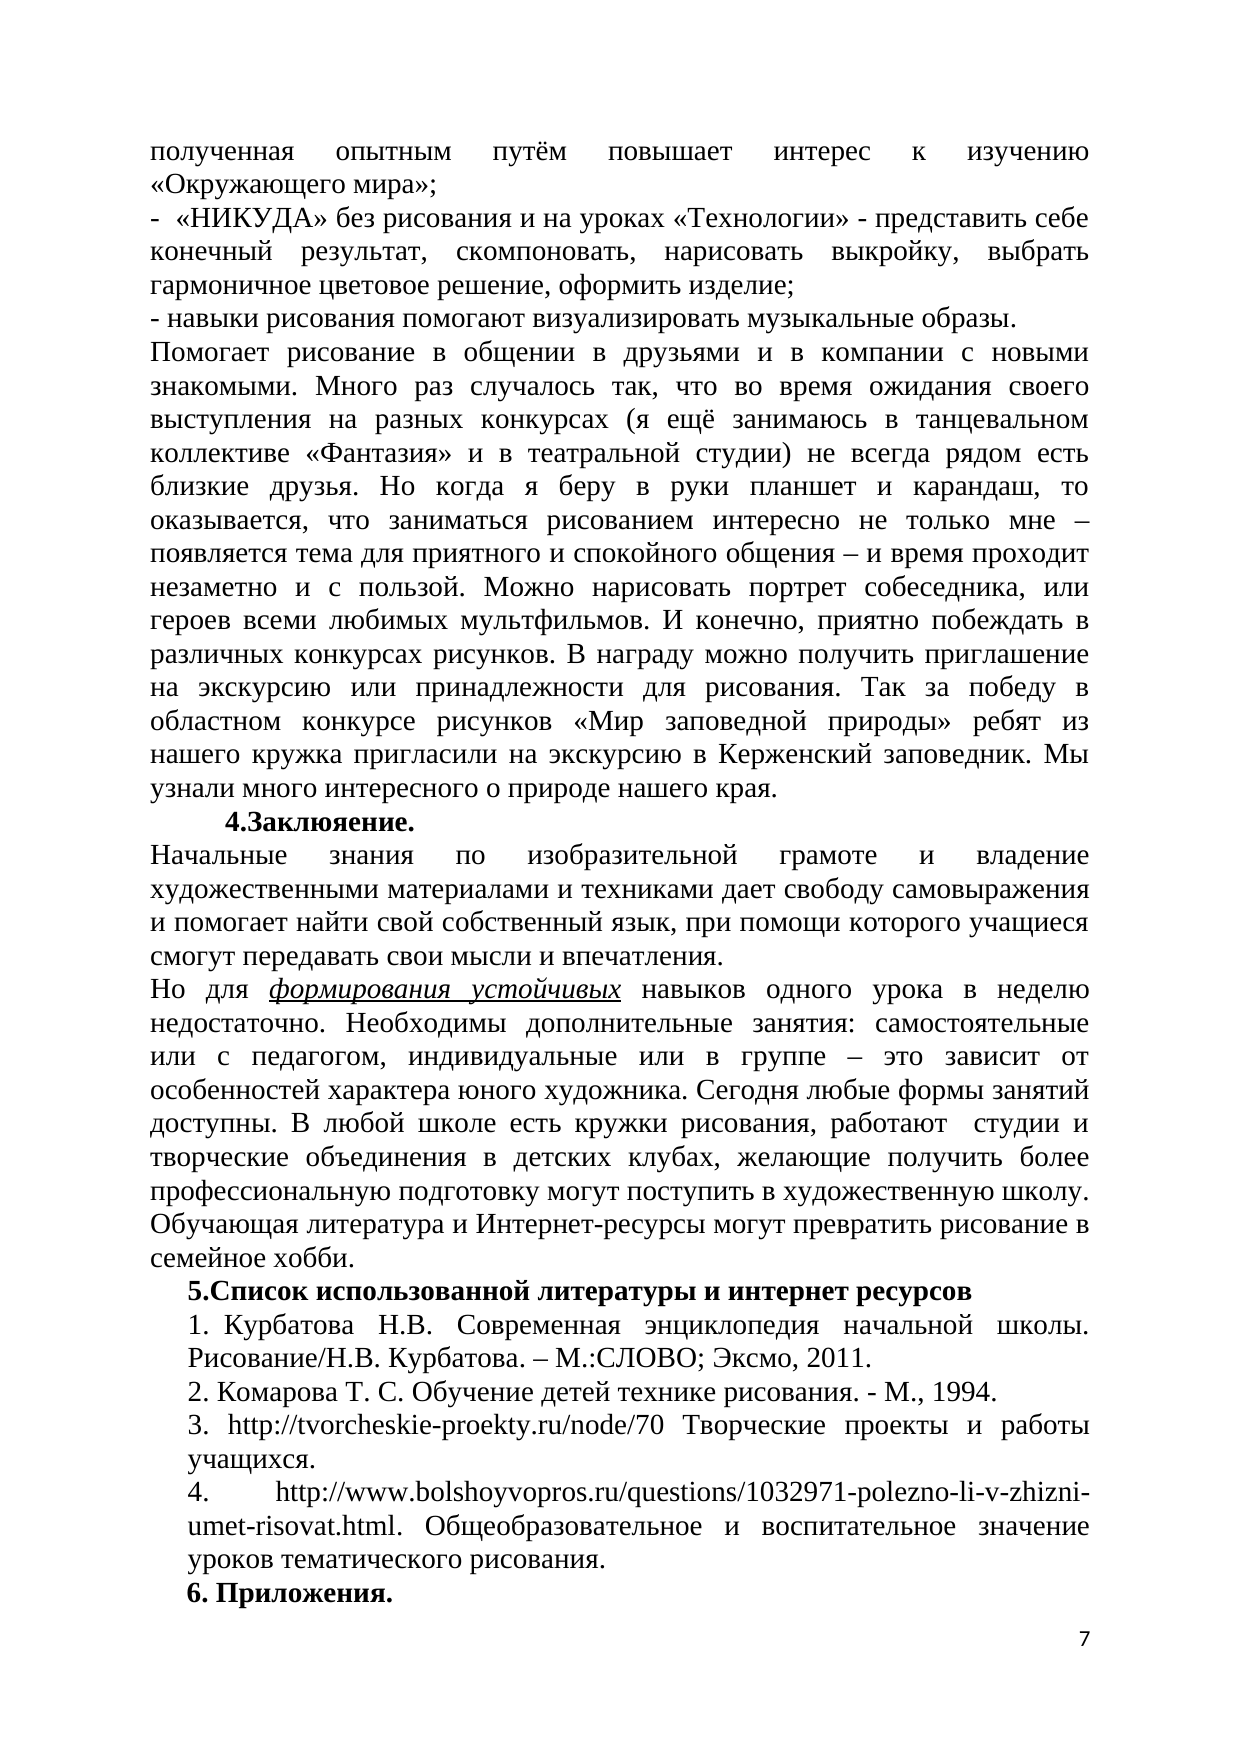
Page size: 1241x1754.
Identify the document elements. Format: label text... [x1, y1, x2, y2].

text 5.Список использованной литературы и интернет ресурсов [187, 1273, 1090, 1307]
text Помогает рисование в общении в друзьями и в компании с новыми знакомыми. Много раз случалось так, что во время ожидания своего выступления на разных конкурсах (я ещё занимаюсь в танцевальном коллективе «Фантазия» и в театральной студии) не всегда рядом есть близкие друзья. Но когда я беру в руки планшет и карандаш, то оказывается, что заниматься рисованием интересно не только мне – появляется тема для приятного и спокойного общения – и время проходит незаметно и с пользой. Можно нарисовать портрет собеседника, или героев всеми любимых мультфильмов. И конечно, приятно побеждать в различных конкурсах рисунков. В награду можно получить приглашение на экскурсию или принадлежности для рисования. Так за победу в областном конкурсе рисунков «Мир заповедной природы» ребят из нашего кружка пригласили на экскурсию в Керженский заповедник. Мы узнали много интересного о природе нашего края. [150, 334, 1090, 804]
text 1. Курбатова Н.В. Современная энциклопедия начальной школы. Рисование/Н.В. Курбатова. – М.:СЛОВО; Эксмо, 2011. [187, 1307, 1090, 1374]
text 3. http://tvorcheskie-proekty.ru/node/70 Творческие проекты и работы учащихся. [187, 1407, 1090, 1474]
text Начальные знания по изобразительной грамоте и владение художественными материалами и техниками дает свободу самовыражения и помогает найти свой собственный язык, при помощи которого учащиеся смогут передавать свои мысли и впечатления. [150, 837, 1090, 971]
text Но для формирования устойчивых навыков одного урока в неделю недостаточно. Необходимы дополнительные занятия: самостоятельные или с педагогом, индивидуальные или в группе – это зависит от особенностей характера юного художника. Сегодня любые формы занятий доступны. В любой школе есть кружки рисования, работают студии и творческие объединения в детских клубах, желающие получить более профессиональную подготовку могут поступить в художественную школу. Обучающая литература и Интернет-ресурсы могут превратить рисование в семейное хобби. [150, 971, 1090, 1273]
text - навыки рисования помогают визуализировать музыкальные образы. [150, 301, 1090, 334]
list 4.Заклюяение. [225, 804, 1090, 837]
text 4. http://www.bolshoyvopros.ru/questions/1032971-polezno-li-v-zhizni-umet-risovat.html. Общеобразовательное и воспитательное значение уроков тематического рисования. [187, 1474, 1090, 1575]
text - «НИКУДА» без рисования и на уроках «Технологии» - представить себе конечный результат, скомпоновать, нарисовать выкройку, выбрать гармоничное цветовое решение, оформить изделие; [150, 200, 1090, 301]
text 2. Комарова Т. С. Обучение детей технике рисования. - М., 1994. [187, 1374, 1090, 1407]
text 6. Приложения. [150, 1575, 1090, 1609]
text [150, 133, 1090, 200]
